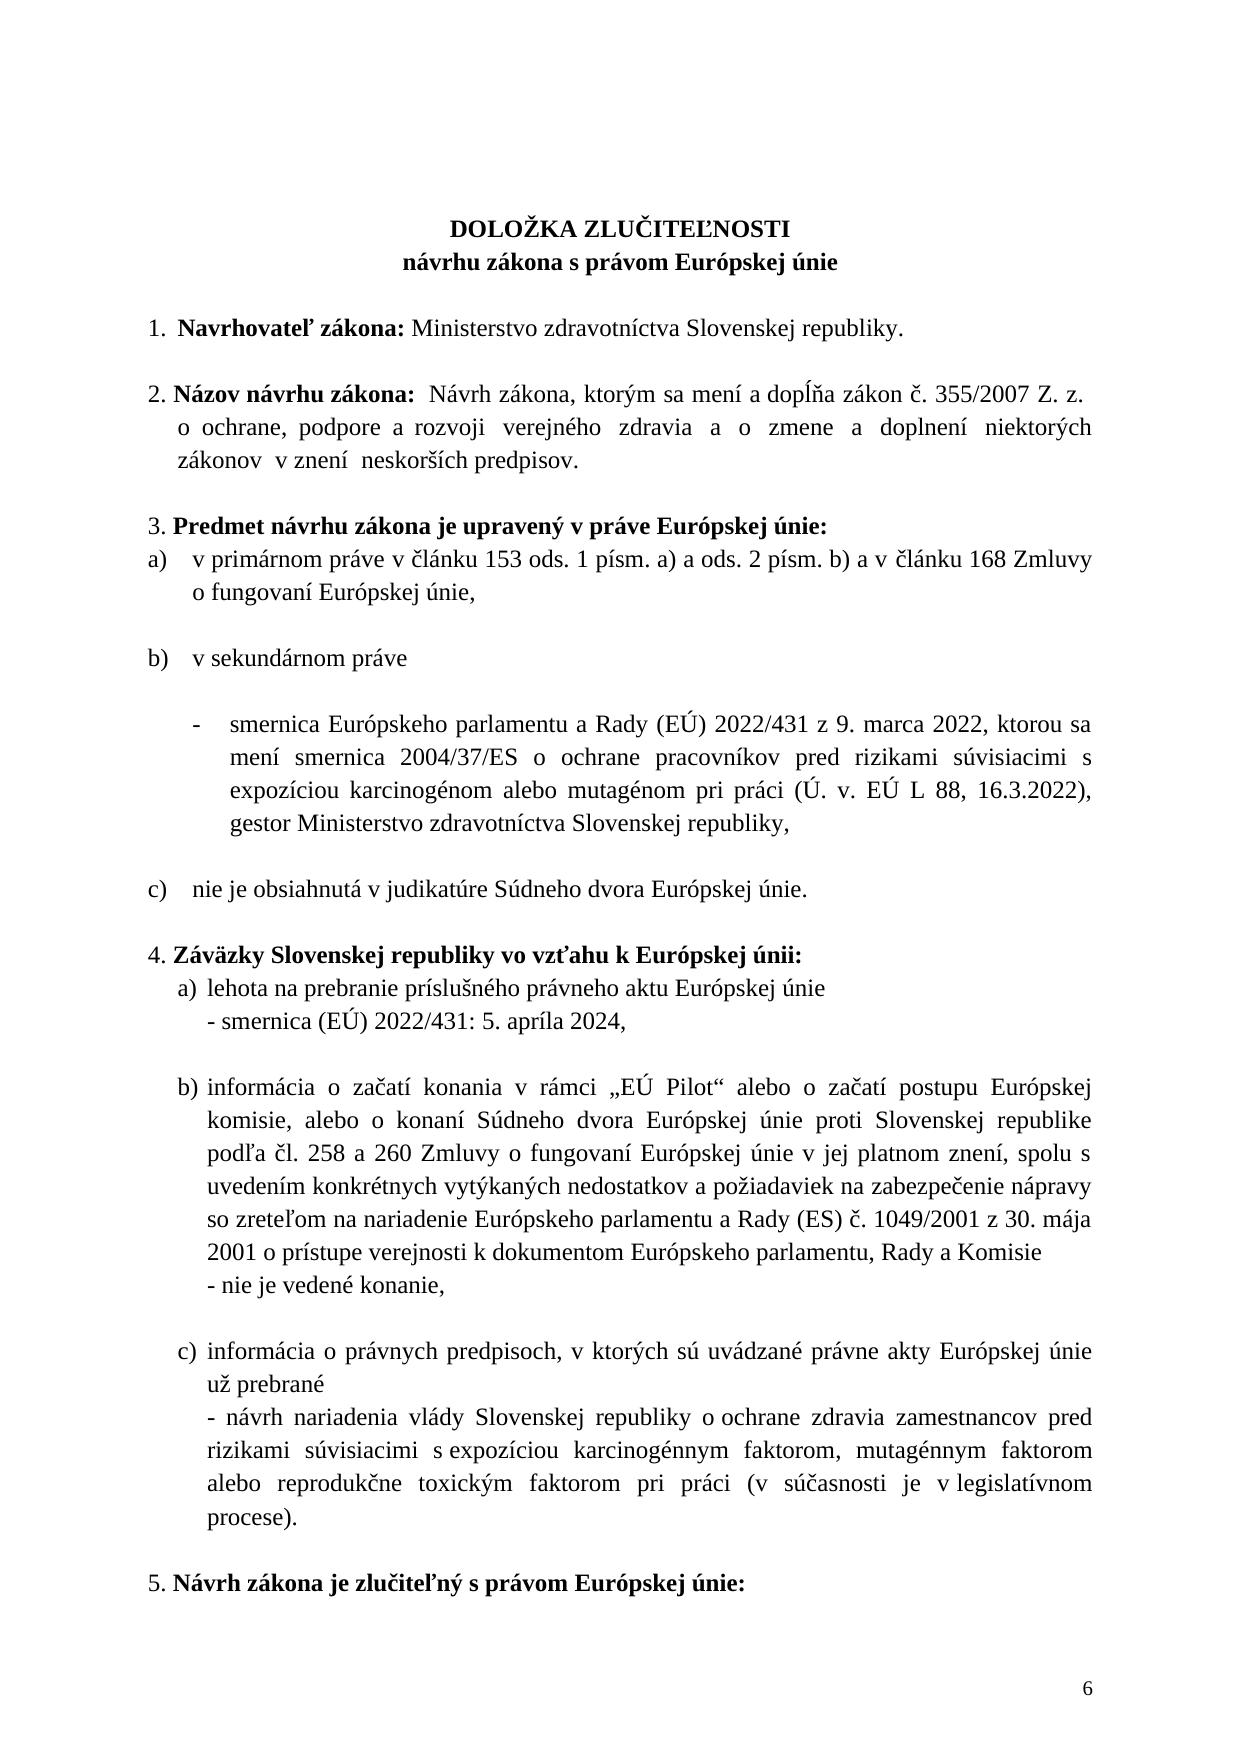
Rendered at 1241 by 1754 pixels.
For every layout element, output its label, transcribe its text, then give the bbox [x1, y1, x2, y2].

text b) informácia o začatí konania v rámci „EÚ Pilot“ alebo o začatí postupu Európskej komisie, alebo o konaní Súdneho dvora Európskej únie proti Slovenskej republike podľa čl. 258 a 260 Zmluvy o fungovaní Európskej únie v jej platnom znení, spolu s uvedením konkrétnych vytýkaných nedostatkov a požiadaviek na zabezpečenie nápravy so zreteľom na nariadenie Európskeho parlamentu a Rady (ES) č. 1049/2001 z 30. mája 2001 o prístupe verejnosti k dokumentom Európskeho parlamentu, Rady a Komisie [177, 1072, 1092, 1266]
text 4. Záväzky Slovenskej republiky vo vzťahu k Európskej únii: [148, 940, 1092, 969]
text - smernica (EÚ) 2022/431: 5. apríla 2024, [207, 1006, 1092, 1035]
text DOLOŽKA ZLUČITEĽNOSTI [148, 214, 1092, 242]
text 3. Predmet návrhu zákona je upravený v práve Európskej únie: [148, 511, 1092, 540]
text c) nie je obsiahnutá v judikatúre Súdneho dvora Európskej únie. [148, 874, 1092, 903]
text 5. Návrh zákona je zlučiteľný s právom Európskej únie: [148, 1568, 1092, 1596]
text - návrh nariadenia vlády Slovenskej republiky o ochrane zdravia zamestnancov pred rizikami súvisiacimi s expozíciou karcinogénnym faktorom, mutagénnym faktorom alebo reprodukčne toxickým faktorom pri práci (v súčasnosti je v legislatívnom procese). [207, 1402, 1092, 1530]
list Navrhovateľ zákona: Ministerstvo zdravotníctva Slovenskej republiky. [148, 313, 1092, 342]
text návrhu zákona s právom Európskej únie [148, 247, 1092, 276]
list smernica Európskeho parlamentu a Rady (EÚ) 2022/431 z 9. marca 2022, ktorou sa mení smernica 2004/37/ES o ochrane pracovníkov pred rizikami súvisiacimi s expozíciou karcinogénom alebo mutagénom pri práci (Ú. v. EÚ L 88, 16.3.2022), gestor Ministerstvo zdravotníctva Slovenskej republiky, [192, 709, 1092, 837]
text - nie je vedené konanie, [207, 1270, 1092, 1299]
text c) informácia o právnych predpisoch, v ktorých sú uvádzané právne akty Európskej únie už prebrané [177, 1336, 1092, 1398]
list v sekundárnom práve [148, 643, 1092, 672]
text a) lehota na prebranie príslušného právneho aktu Európskej únie [177, 973, 1092, 1002]
text 2. Názov návrhu zákona: Návrh zákona, ktorým sa mení a dopĺňa zákon č. 355/2007 Z. z. o ochrane, podpore a rozvoji verejného zdravia a o zmene a doplnení niektorých zákonov v znení neskorších predpisov. [148, 379, 1092, 474]
list v primárnom práve v článku 153 ods. 1 písm. a) a ods. 2 písm. b) a v článku 168 Zmluvy o fungovaní Európskej únie, [148, 544, 1092, 606]
